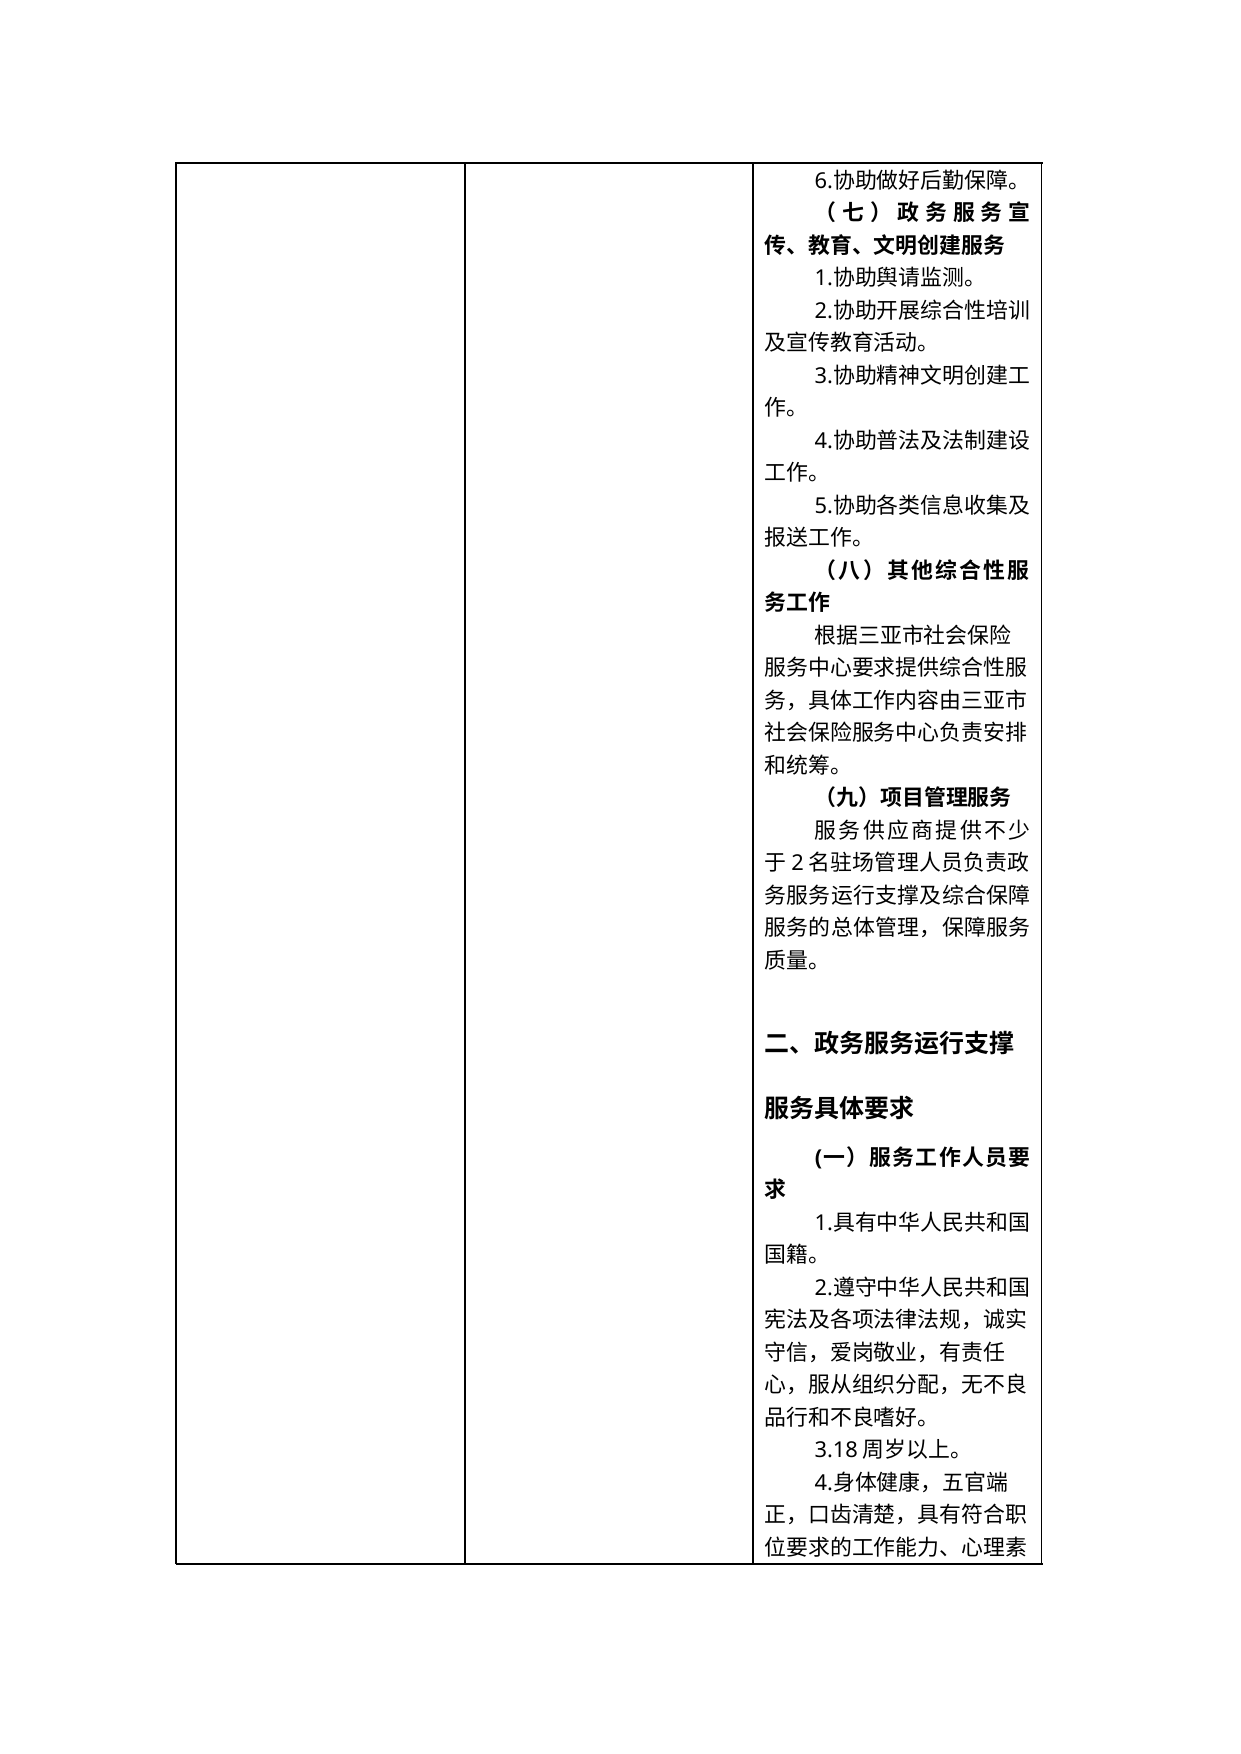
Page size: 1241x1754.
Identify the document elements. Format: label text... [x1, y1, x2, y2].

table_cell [754, 164, 1041, 1563]
table_cell [466, 164, 752, 1563]
table_cell 1 [177, 164, 464, 1563]
